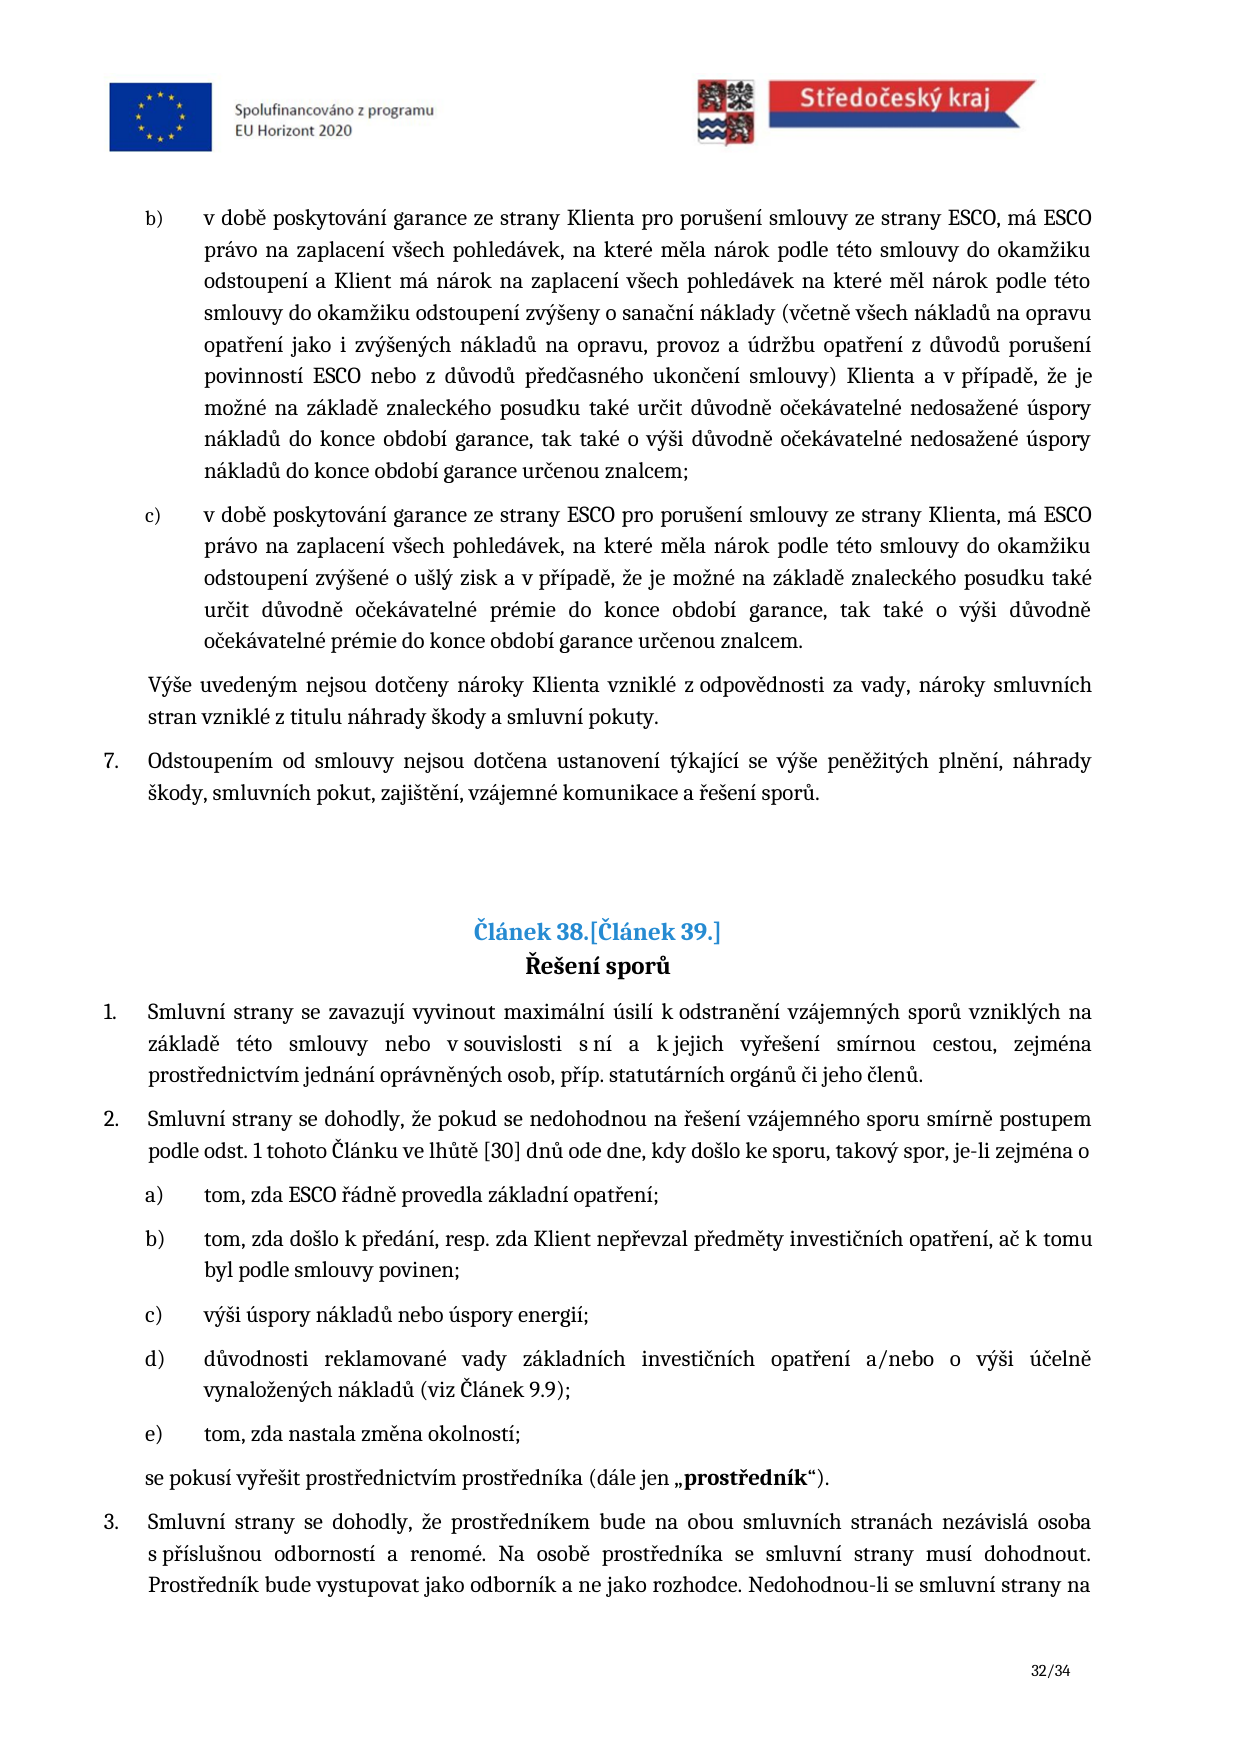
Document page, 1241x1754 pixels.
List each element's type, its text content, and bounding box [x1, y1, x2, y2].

subtitle tom, zda ESCO řádně provedla základní opatření; [145, 1182, 1092, 1208]
picture [103, 73, 1049, 158]
subtitle výši úspory nákladů nebo úspory energií; [145, 1301, 1092, 1328]
subtitle Řešení sporů [103, 917, 1092, 981]
text se pokusí vyřešit prostřednictvím prostředníka (dále jen „prostředník“). [103, 1465, 1092, 1491]
subtitle v době poskytování garance ze strany Klienta pro porušení smlouvy ze strany ESCO, má ESCO právo na zaplacení všech pohledávek, na které měla nárok podle této smlouvy do okamžiku odstoupení a Klient má nárok na zaplacení všech pohledávek na které měl nárok podle této smlouvy do okamžiku odstoupení zvýšeny o sanační náklady (včetně všech nákladů na opravu opatření jako i zvýšených nákladů na opravu, provoz a údržbu opatření z důvodů porušení povinností ESCO nebo z důvodů předčasného ukončení smlouvy) Klienta a v případě, že je možné na základě znaleckého posudku také určit důvodně očekávatelné nedosažené úspory nákladů do konce období garance, tak také o výši důvodně očekávatelné nedosažené úspory nákladů do konce období garance určenou znalcem; [145, 205, 1092, 484]
subtitle tom, zda nastala změna okolností; [145, 1421, 1092, 1447]
subtitle Výše uvedeným nejsou dotčeny nároky Klienta vzniklé z odpovědnosti za vady, nároky smluvních stran vzniklé z titulu náhrady škody a smluvní pokuty. [148, 672, 1092, 730]
subtitle Smluvní strany se zavazují vyvinout maximální úsilí k odstranění vzájemných sporů vzniklých na základě této smlouvy nebo v souvislosti s ní a k jejich vyřešení smírnou cestou, zejména prostřednictvím jednání oprávněných osob, příp. statutárních orgánů či jeho členů. [103, 999, 1092, 1088]
subtitle Smluvní strany se dohodly, že pokud se nedohodnou na řešení vzájemného sporu smírně postupem podle odst. 1 tohoto Článku ve lhůtě [30] dnů ode dne, kdy došlo ke sporu, takový spor, je-li zejména o [103, 1106, 1092, 1164]
subtitle Odstoupením od smlouvy nejsou dotčena ustanovení týkající se výše peněžitých plnění, náhrady škody, smluvních pokut, zajištění, vzájemné komunikace a řešení sporů. [103, 748, 1092, 806]
subtitle tom, zda došlo k předání, resp. zda Klient nepřevzal předměty investičních opatření, ač k tomu byl podle smlouvy povinen; [145, 1226, 1092, 1284]
subtitle důvodnosti reklamované vady základních investičních opatření a/nebo o výši účelně vynaložených nákladů (viz Článek 9.9); [145, 1345, 1092, 1403]
subtitle v době poskytování garance ze strany ESCO pro porušení smlouvy ze strany Klienta, má ESCO právo na zaplacení všech pohledávek, na které měla nárok podle této smlouvy do okamžiku odstoupení zvýšené o ušlý zisk a v případě, že je možné na základě znaleckého posudku také určit důvodně očekávatelné prémie do konce období garance, tak také o výši důvodně očekávatelné prémie do konce období garance určenou znalcem. [145, 502, 1092, 654]
